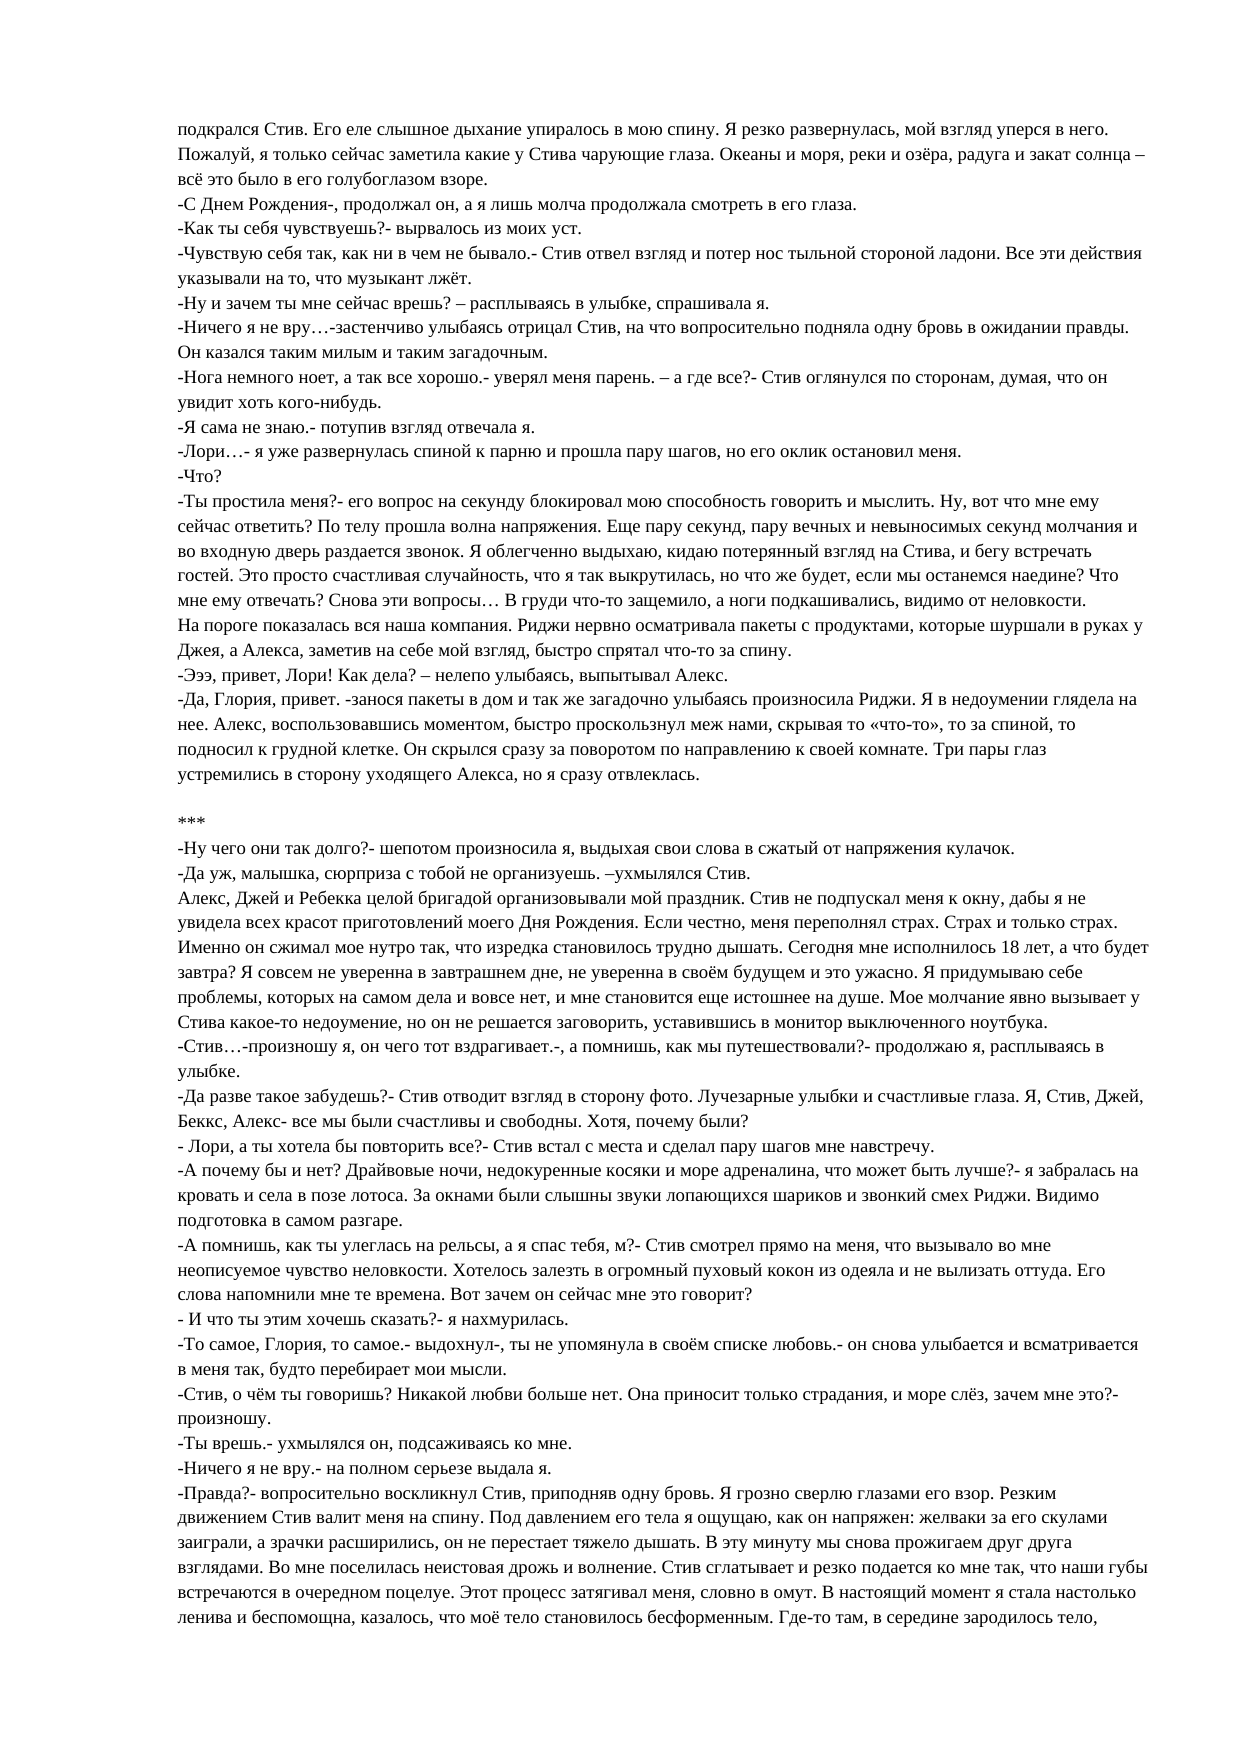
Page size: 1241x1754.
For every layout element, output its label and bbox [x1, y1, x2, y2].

text [177, 118, 1152, 1627]
